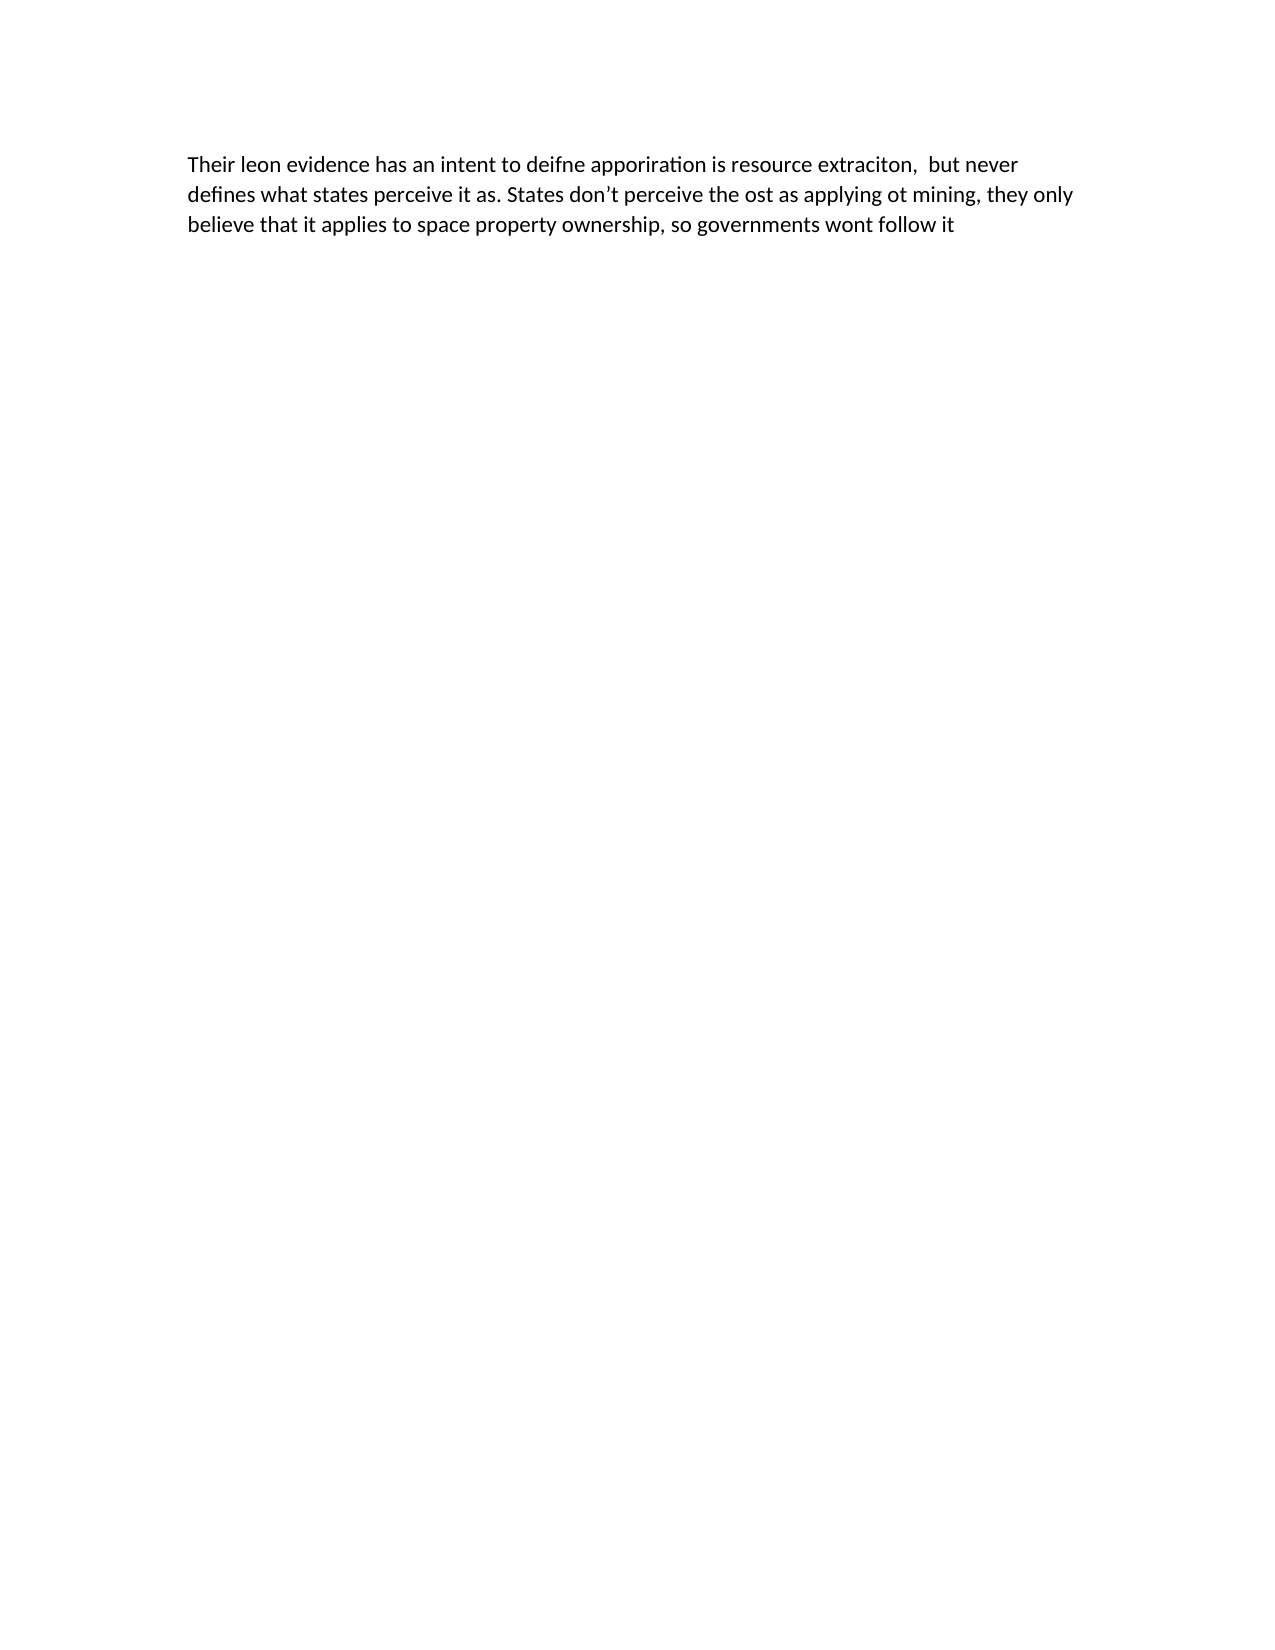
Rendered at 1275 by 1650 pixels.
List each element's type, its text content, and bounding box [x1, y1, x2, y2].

text Their leon evidence has an intent to deifne apporiration is resource extraciton, but never defines what states perceive it as. States don’t perceive the ost as applying ot mining, they only believe that it applies to space property ownership, so governments wont follow it [187, 150, 1087, 238]
